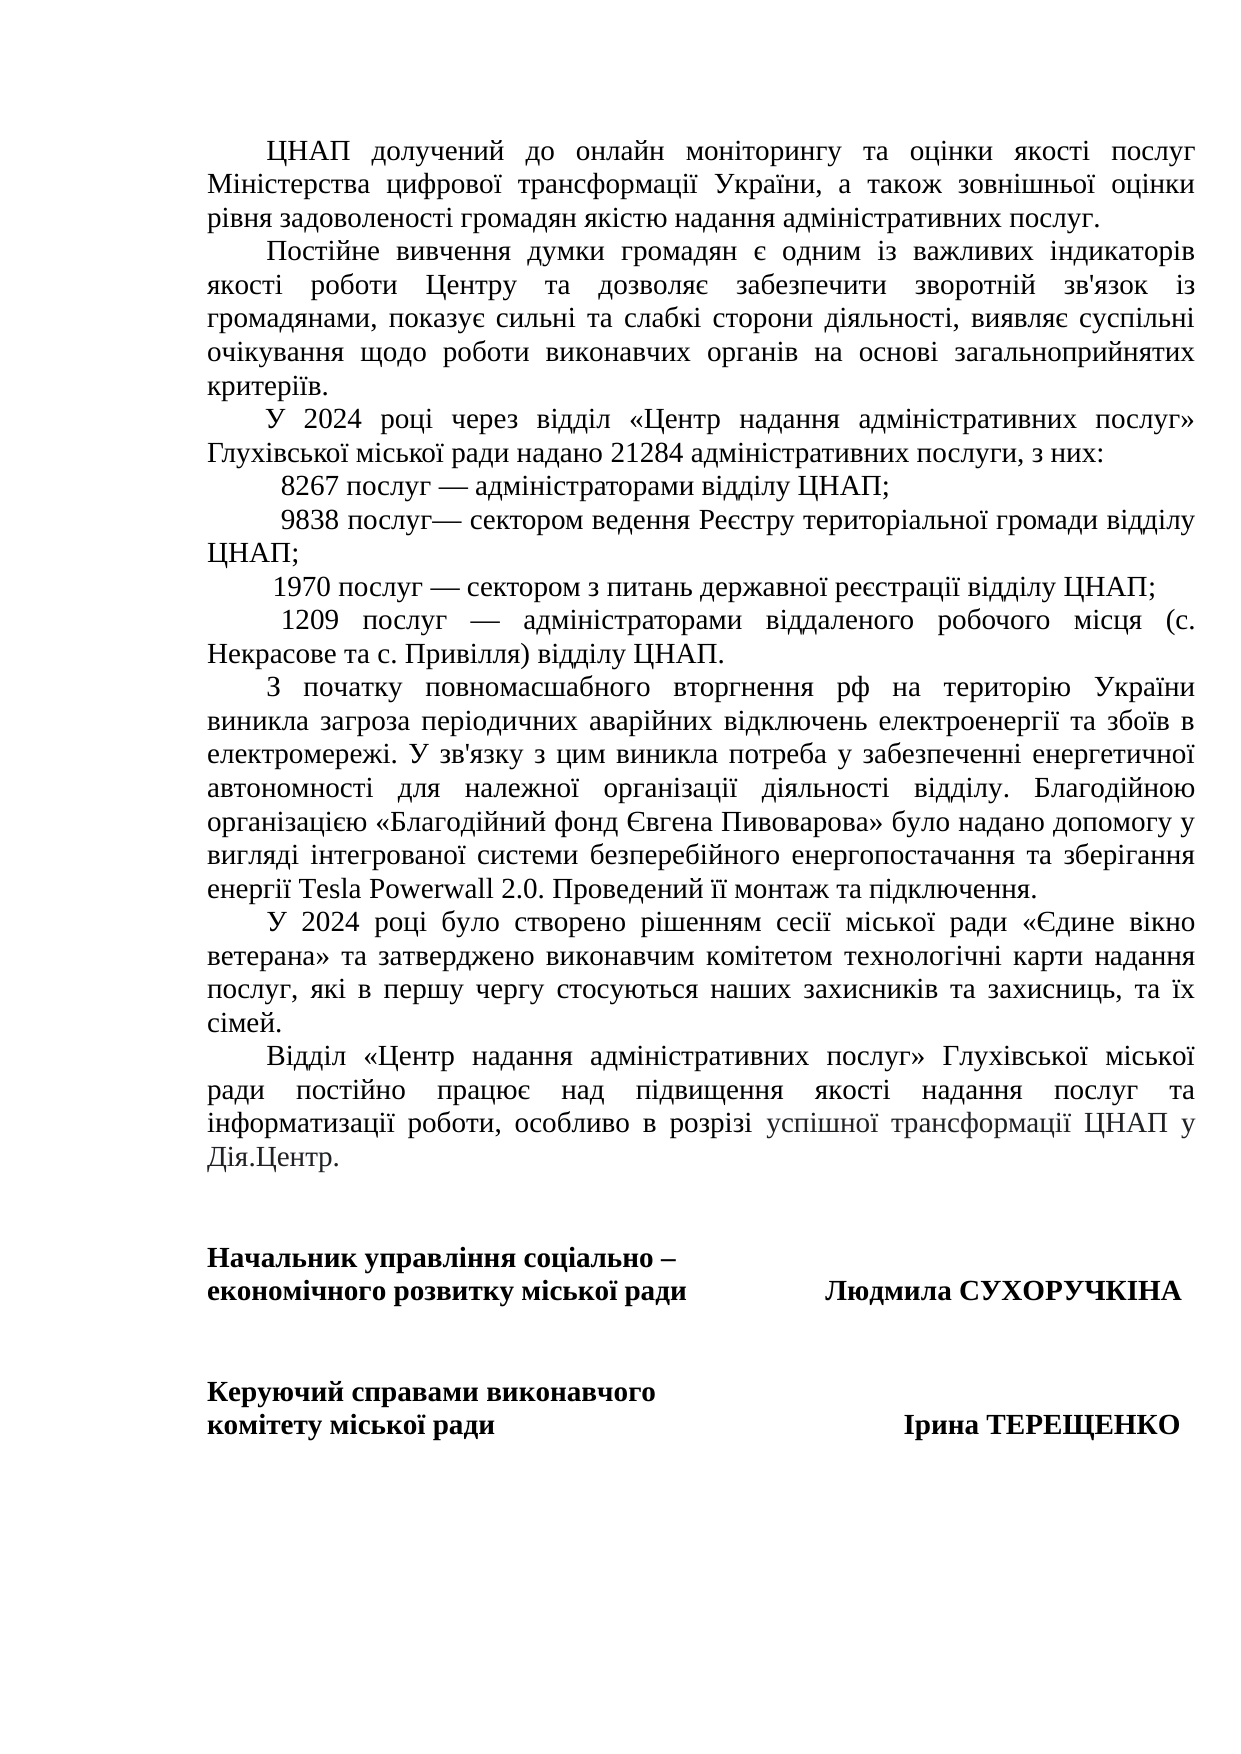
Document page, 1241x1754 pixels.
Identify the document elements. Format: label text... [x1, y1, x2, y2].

text З початку повномасшабного вторгнення рф на територію України виникла загроза періодичних аварійних відключень електроенергії та збоїв в електромережі. У зв'язку з цим виникла потреба у забезпеченні енергетичної автономності для належної організації діяльності відділу. Благодійною організацією «Благодійний фонд Євгена Пивоварова» було надано допомогу у вигляді інтегрованої системи безперебійного енергопостачання та зберігання енергії Tesla Powerwall 2.0. Проведений її монтаж та підключення. [207, 669, 1196, 904]
text Постійне вивчення думки громадян є одним із важливих індикаторів якості роботи Центру та дозволяє забезпечити зворотній зв'язок із громадянами, показує сильні та слабкі сторони діяльності, виявляє суспільні очікування щодо роботи виконавчих органів на основі загальноприйнятих критеріїв. [207, 233, 1196, 401]
text 1970 послуг — сектором з питань державної реєстрації відділу ЦНАП; [207, 569, 1196, 602]
text У 2024 році через відділ «Центр надання адміністративних послуг» Глухівської міської ради надано 21284 адміністративних послуги, з них: [207, 401, 1196, 468]
text У 2024 році було створено рішенням сесії міської ради «Єдине вікно ветерана» та затверджено виконавчим комітетом технологічні карти надання послуг, які в першу чергу стосуються наших захисників та захисниць, та їх сімей. [207, 904, 1196, 1038]
text Начальник управління соціально – [207, 1240, 1196, 1273]
text комітету міської ради Ірина ТЕРЕЩЕНКО [207, 1407, 1196, 1441]
text 1209 послуг — адміністраторами віддаленого робочого місця (с. Некрасове та с. Привілля) відділу ЦНАП. [207, 602, 1196, 669]
text Керуючий справами виконавчого [207, 1374, 1196, 1407]
text Відділ «Центр надання адміністративних послуг» Глухівської міської ради постійно працює над підвищення якості надання послуг та інформатизації роботи, особливо в розрізі успішної трансформації ЦНАП у Дія.Центр. [207, 1038, 1196, 1173]
text 9838 послуг— сектором ведення Реєстру територіальної громади відділу ЦНАП; [207, 502, 1196, 569]
text 8267 послуг — адміністраторами відділу ЦНАП; [207, 468, 1196, 502]
text економічного розвитку міської ради Людмила СУХОРУЧКІНА [207, 1273, 1196, 1307]
text ЦНАП долучений до онлайн моніторингу та оцінки якості послуг Міністерства цифрової трансформації України, а також зовнішньої оцінки рівня задоволеності громадян якістю надання адміністративних послуг. [207, 133, 1196, 233]
